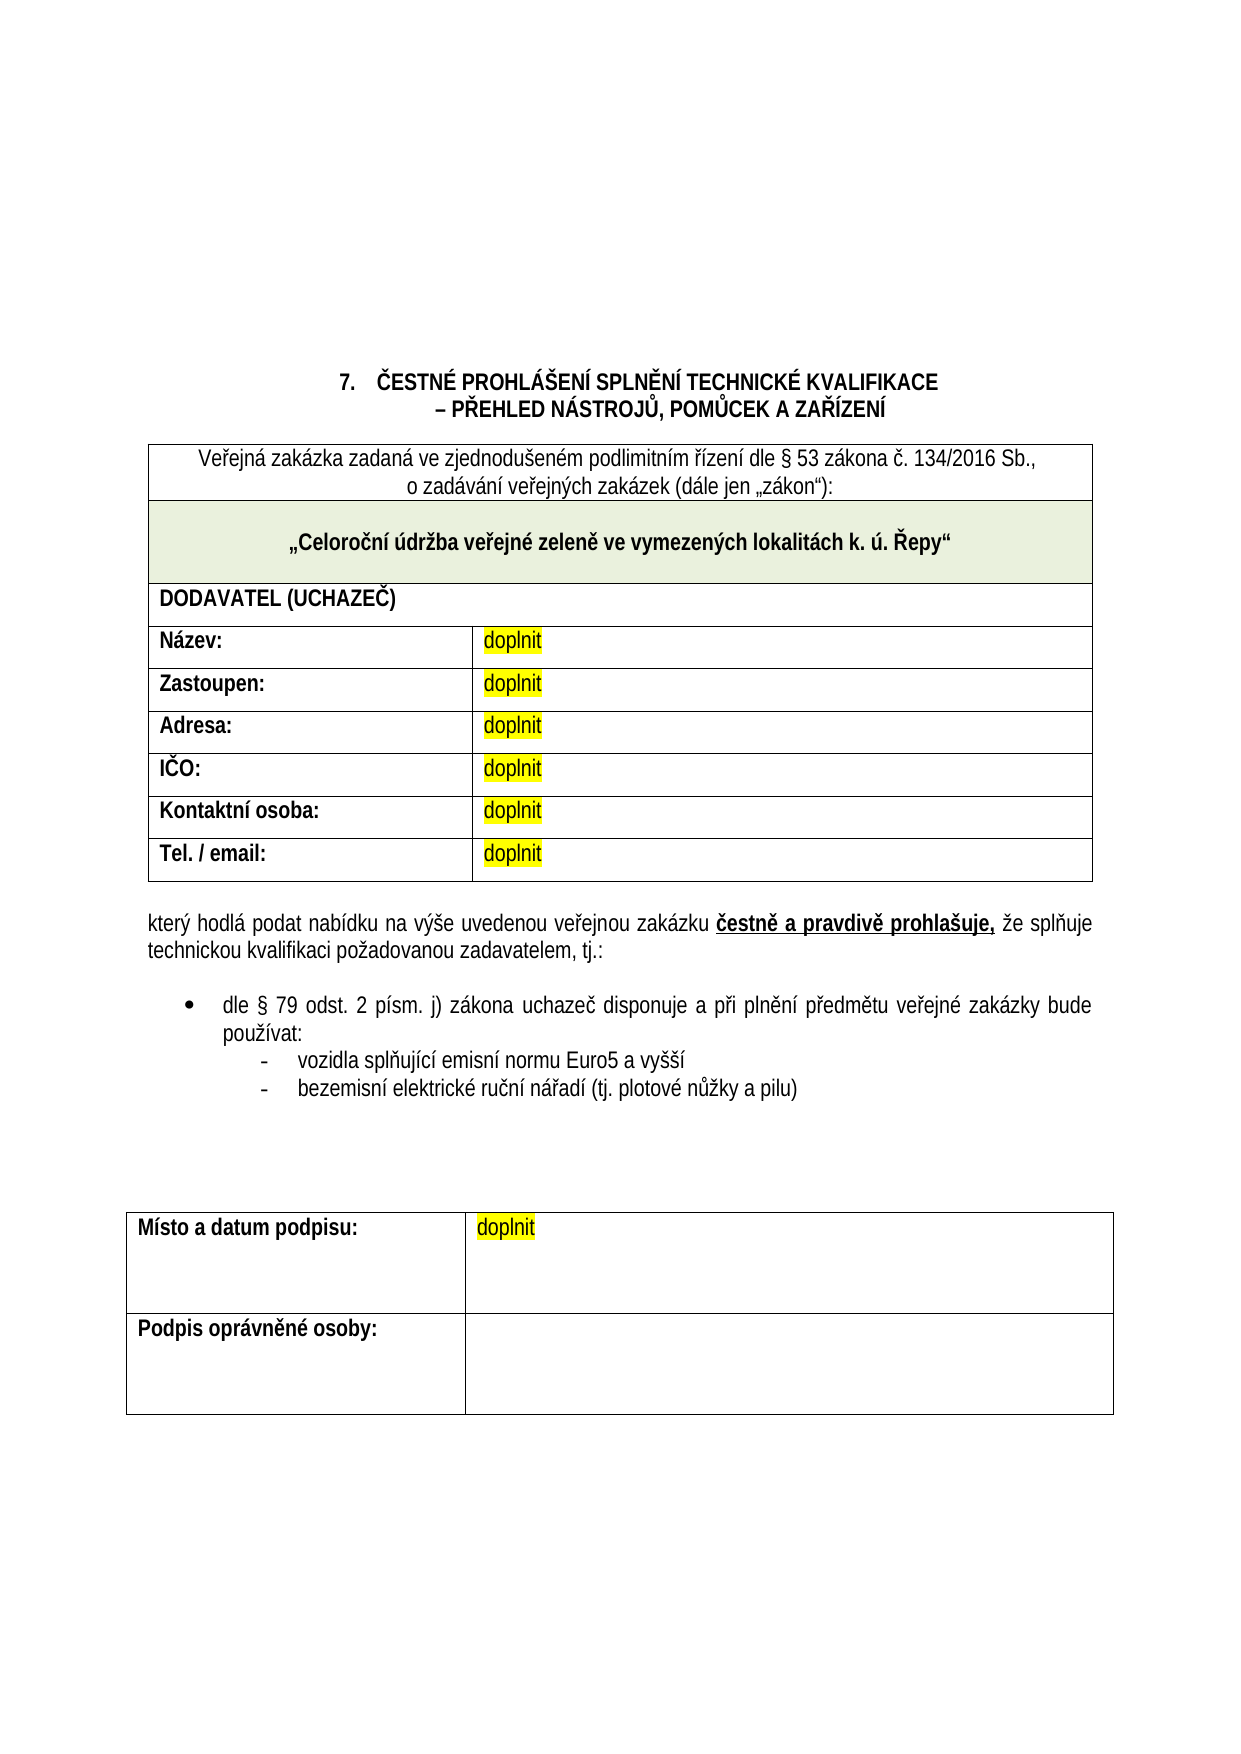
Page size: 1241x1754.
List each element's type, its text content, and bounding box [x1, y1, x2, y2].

table_cell IČO: [149, 754, 472, 796]
table_cell doplnit [473, 754, 1092, 796]
table_cell Název: [149, 627, 472, 668]
table_cell doplnit [473, 839, 1092, 881]
table_header Veřejná zakázka zadaná ve zjednodušeném podlimitním řízení dle § 53 zákona č. 134/2016 Sb., o zadávání veřejných zakázek (dále jen „zákon“): [149, 445, 1092, 499]
table_cell Adresa: [149, 712, 472, 753]
table_cell „Celoroční údržba veřejné zeleně ve vymezených lokalitách k. ú. Řepy“ [149, 501, 1092, 583]
table_cell Kontaktní osoba: [149, 797, 472, 838]
table_header doplnit [466, 1213, 1113, 1313]
list ČESTNÉ PROHLÁŠENÍ SPLNĚNÍ TECHNICKÉ KVALIFIKACE – PŘEHLED NÁSTROJŮ, POMŮCEK A ZAŘÍZENÍ [185, 368, 1093, 423]
table_cell Zastoupen: [149, 669, 472, 711]
table_cell DODAVATEL (UCHAZEČ) [149, 584, 1092, 626]
table_cell doplnit [473, 797, 1092, 838]
table_header Místo a datum podpisu: [127, 1213, 465, 1313]
table_cell [466, 1314, 1113, 1414]
table_cell Tel. / email: [149, 839, 472, 881]
list bezemisní elektrické ruční nářadí (tj. plotové nůžky a pilu) [260, 1074, 1093, 1102]
table_cell doplnit [473, 669, 1092, 711]
list dle § 79 odst. 2 písm. j) zákona uchazeč disponuje a při plnění předmětu veřejné zakázky bude používat: [185, 992, 1093, 1047]
table_cell doplnit [473, 712, 1092, 753]
text který hodlá podat nabídku na výše uvedenou veřejnou zakázku čestně a pravdivě prohlašuje, že splňuje technickou kvalifikaci požadovanou zadavatelem, tj.: [148, 909, 1093, 964]
list vozidla splňující emisní normu Euro5 a vyšší [260, 1047, 1093, 1074]
table_cell Podpis oprávněné osoby: [127, 1314, 465, 1414]
table_cell doplnit [473, 627, 1092, 668]
